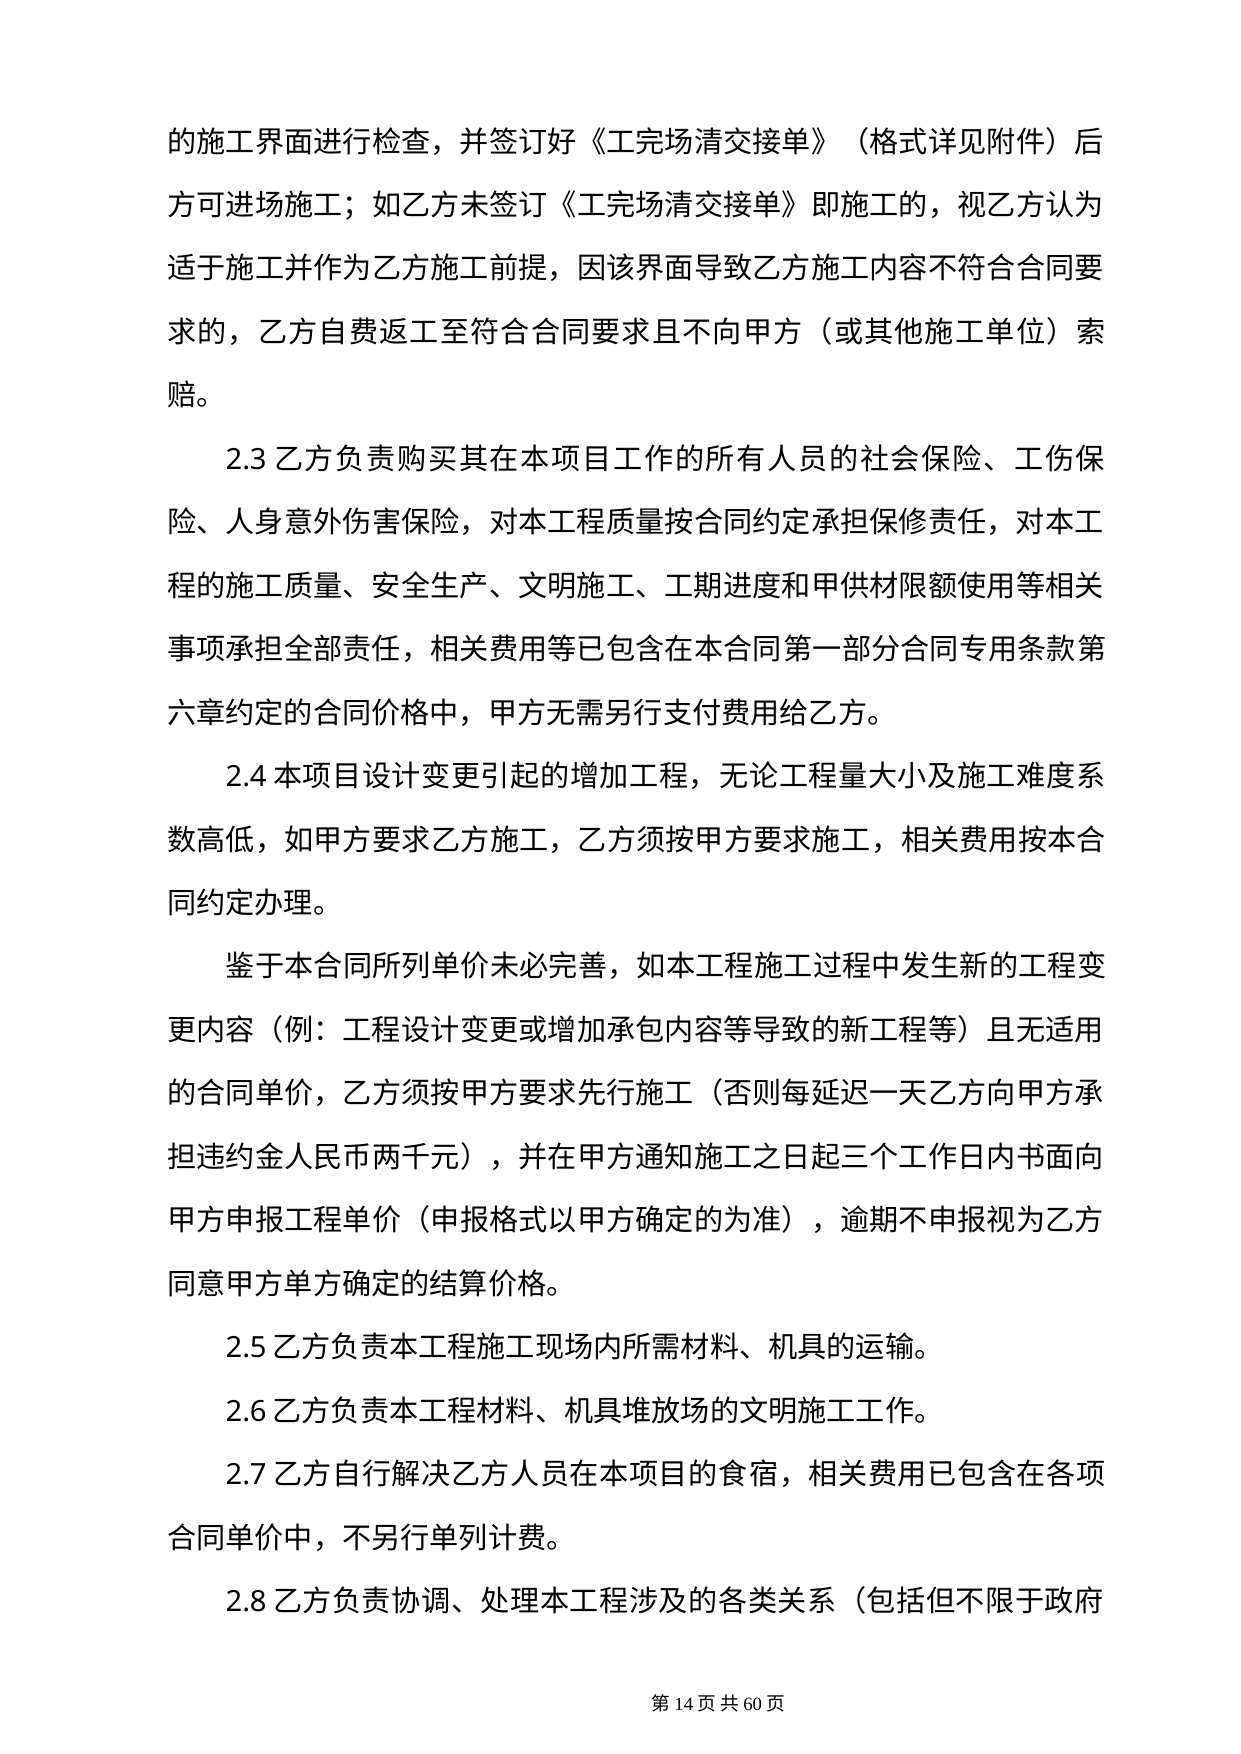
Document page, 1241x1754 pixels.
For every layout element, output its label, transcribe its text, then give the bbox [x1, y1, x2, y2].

text 鉴于本合同所列单价未必完善，如本工程施工过程中发生新的工程变更内容（例：工程设计变更或增加承包内容等导致的新工程等）且无适用的合同单价，乙方须按甲方要求先行施工（否则每延迟一天乙方向甲方承担违约金人民币两千元），并在甲方通知施工之日起三个工作日内书面向甲方申报工程单价（申报格式以甲方确定的为准），逾期不申报视为乙方同意甲方单方确定的结算价格。 [167, 943, 1106, 1302]
text 2.7乙方自行解决乙方人员在本项目的食宿，相关费用已包含在各项合同单价中，不另行单列计费。 [167, 1451, 1106, 1557]
text 2.5乙方负责本工程施工现场内所需材料、机具的运输。 [167, 1324, 1106, 1366]
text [167, 1578, 1106, 1620]
text 2.3乙方负责购买其在本项目工作的所有人员的社会保险、工伤保险、人身意外伤害保险，对本工程质量按合同约定承担保修责任，对本工程的施工质量、安全生产、文明施工、工期进度和甲供材限额使用等相关事项承担全部责任，相关费用等已包含在本合同第一部分合同专用条款第六章约定的合同价格中，甲方无需另行支付费用给乙方。 [167, 435, 1106, 731]
text 2.6乙方负责本工程材料、机具堆放场的文明施工工作。 [167, 1387, 1106, 1429]
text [167, 118, 1106, 414]
text 2.4本项目设计变更引起的增加工程，无论工程量大小及施工难度系数高低，如甲方要求乙方施工，乙方须按甲方要求施工，相关费用按本合同约定办理。 [167, 753, 1106, 922]
